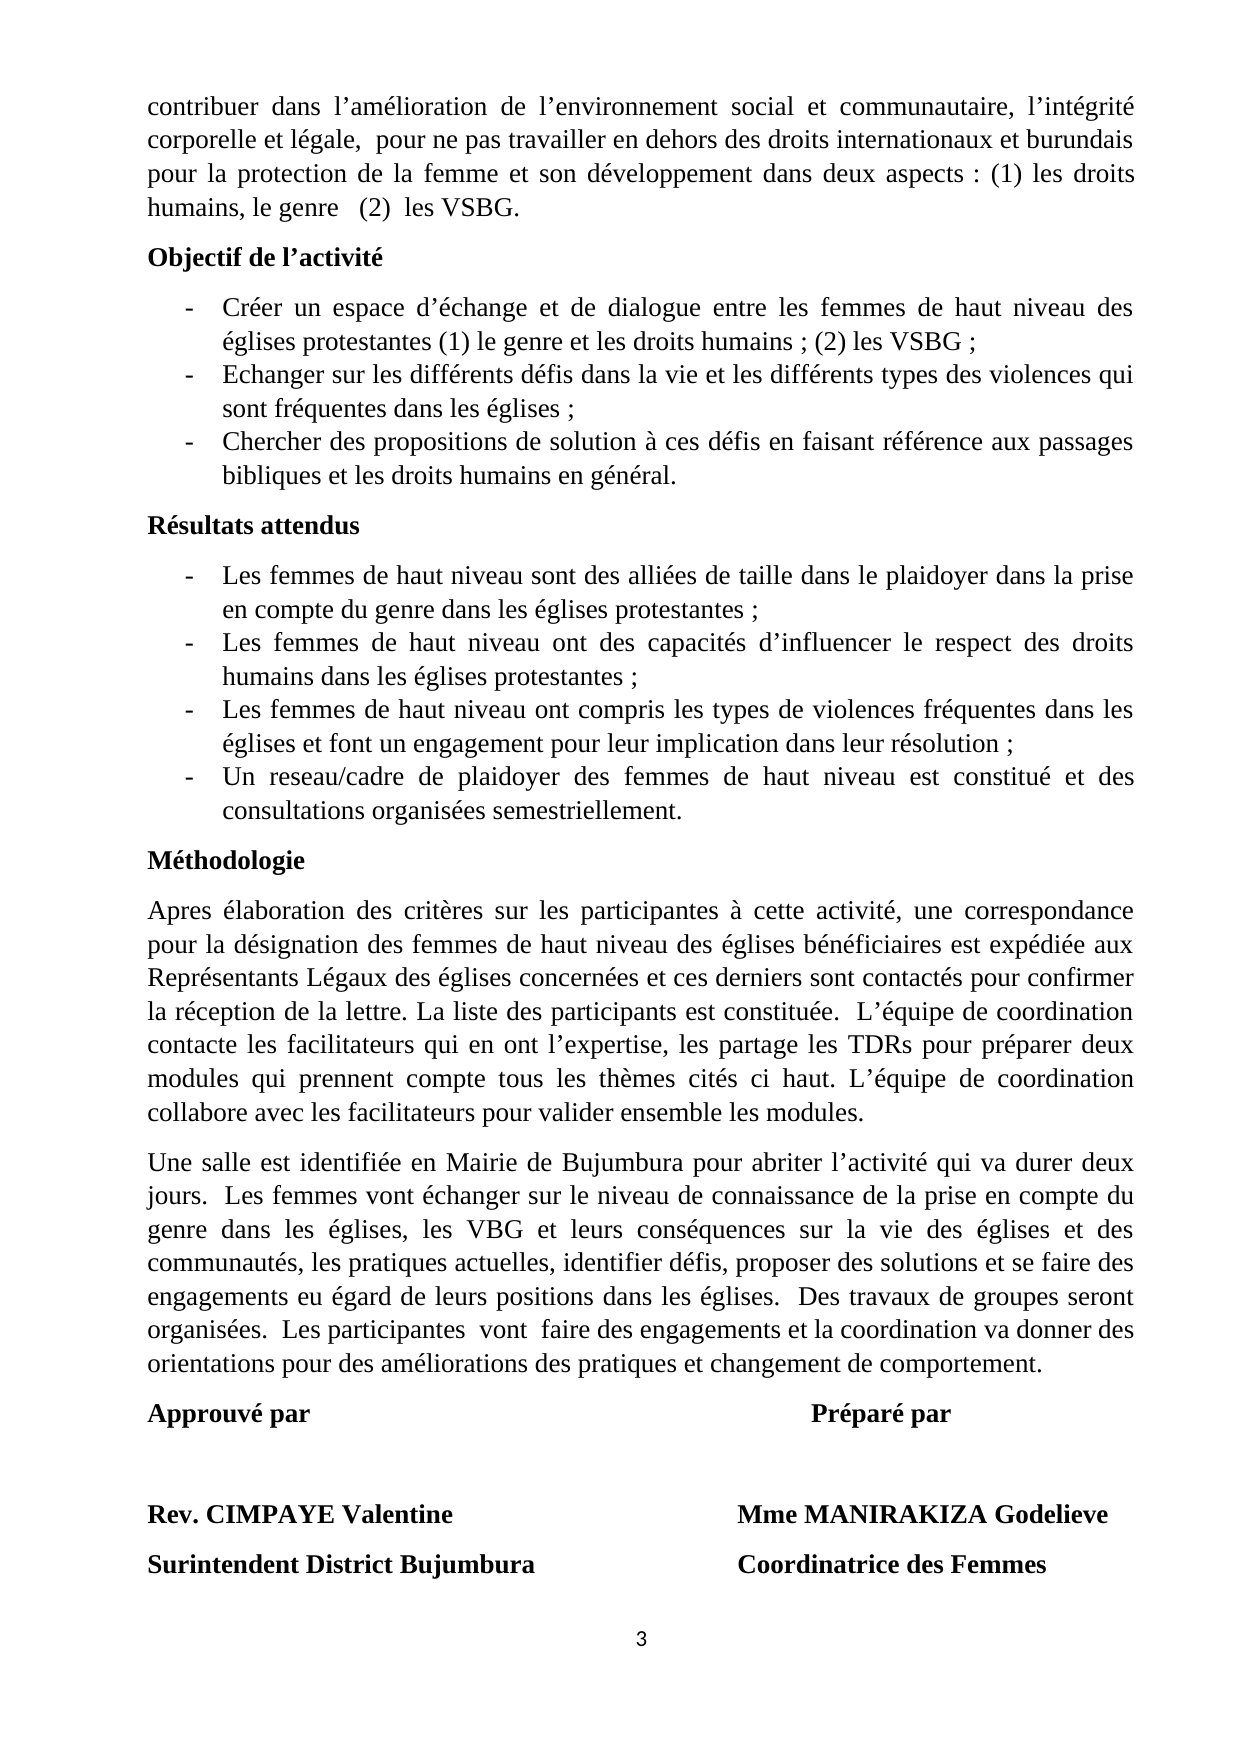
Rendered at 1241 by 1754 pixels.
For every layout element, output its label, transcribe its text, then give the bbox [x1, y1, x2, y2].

list Créer un espace d’échange et de dialogue entre les femmes de haut niveau des églises protestantes (1) le genre et les droits humains ; (2) les VSBG ; [184, 291, 1135, 356]
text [147, 90, 1135, 222]
list Echanger sur les différents défis dans la vie et les différents types des violences qui sont fréquentes dans les églises ; [184, 358, 1135, 423]
text Approuvé par Préparé par [147, 1397, 1135, 1428]
text Surintendent District Bujumbura Coordinatrice des Femmes [147, 1548, 1135, 1579]
text Rev. CIMPAYE Valentine Mme MANIRAKIZA Godelieve [147, 1498, 1135, 1529]
list Chercher des propositions de solution à ces défis en faisant référence aux passages bibliques et les droits humains en général. [184, 425, 1135, 490]
list Les femmes de haut niveau ont des capacités d’influencer le respect des droits humains dans les églises protestantes ; [184, 626, 1135, 691]
text Méthodologie [147, 844, 1135, 875]
text Apres élaboration des critères sur les participantes à cette activité, une correspondance pour la désignation des femmes de haut niveau des églises bénéficiaires est expédiée aux Représentants Légaux des églises concernées et ces derniers sont contactés pour confirmer la réception de la lettre. La liste des participants est constituée. L’équipe de coordination contacte les facilitateurs qui en ont l’expertise, les partage les TDRs pour préparer deux modules qui prennent compte tous les thèmes cités ci haut. L’équipe de coordination collabore avec les facilitateurs pour valider ensemble les modules. [147, 894, 1135, 1127]
text Une salle est identifiée en Mairie de Bujumbura pour abriter l’activité qui va durer deux jours. Les femmes vont échanger sur le niveau de connaissance de la prise en compte du genre dans les églises, les VBG et leurs conséquences sur la vie des églises et des communautés, les pratiques actuelles, identifier défis, proposer des solutions et se faire des engagements eu égard de leurs positions dans les églises. Des travaux de groupes seront organisées. Les participantes vont faire des engagements et la coordination va donner des orientations pour des améliorations des pratiques et changement de comportement. [147, 1146, 1135, 1378]
list Un reseau/cadre de plaidoyer des femmes de haut niveau est constitué et des consultations organisées semestriellement. [184, 760, 1135, 825]
list Les femmes de haut niveau ont compris les types de violences fréquentes dans les églises et font un engagement pour leur implication dans leur résolution ; [184, 693, 1135, 758]
text Objectif de l’activité [147, 241, 1135, 272]
text Résultats attendus [147, 509, 1135, 540]
list Les femmes de haut niveau sont des alliées de taille dans le plaidoyer dans la prise en compte du genre dans les églises protestantes ; [184, 559, 1135, 624]
